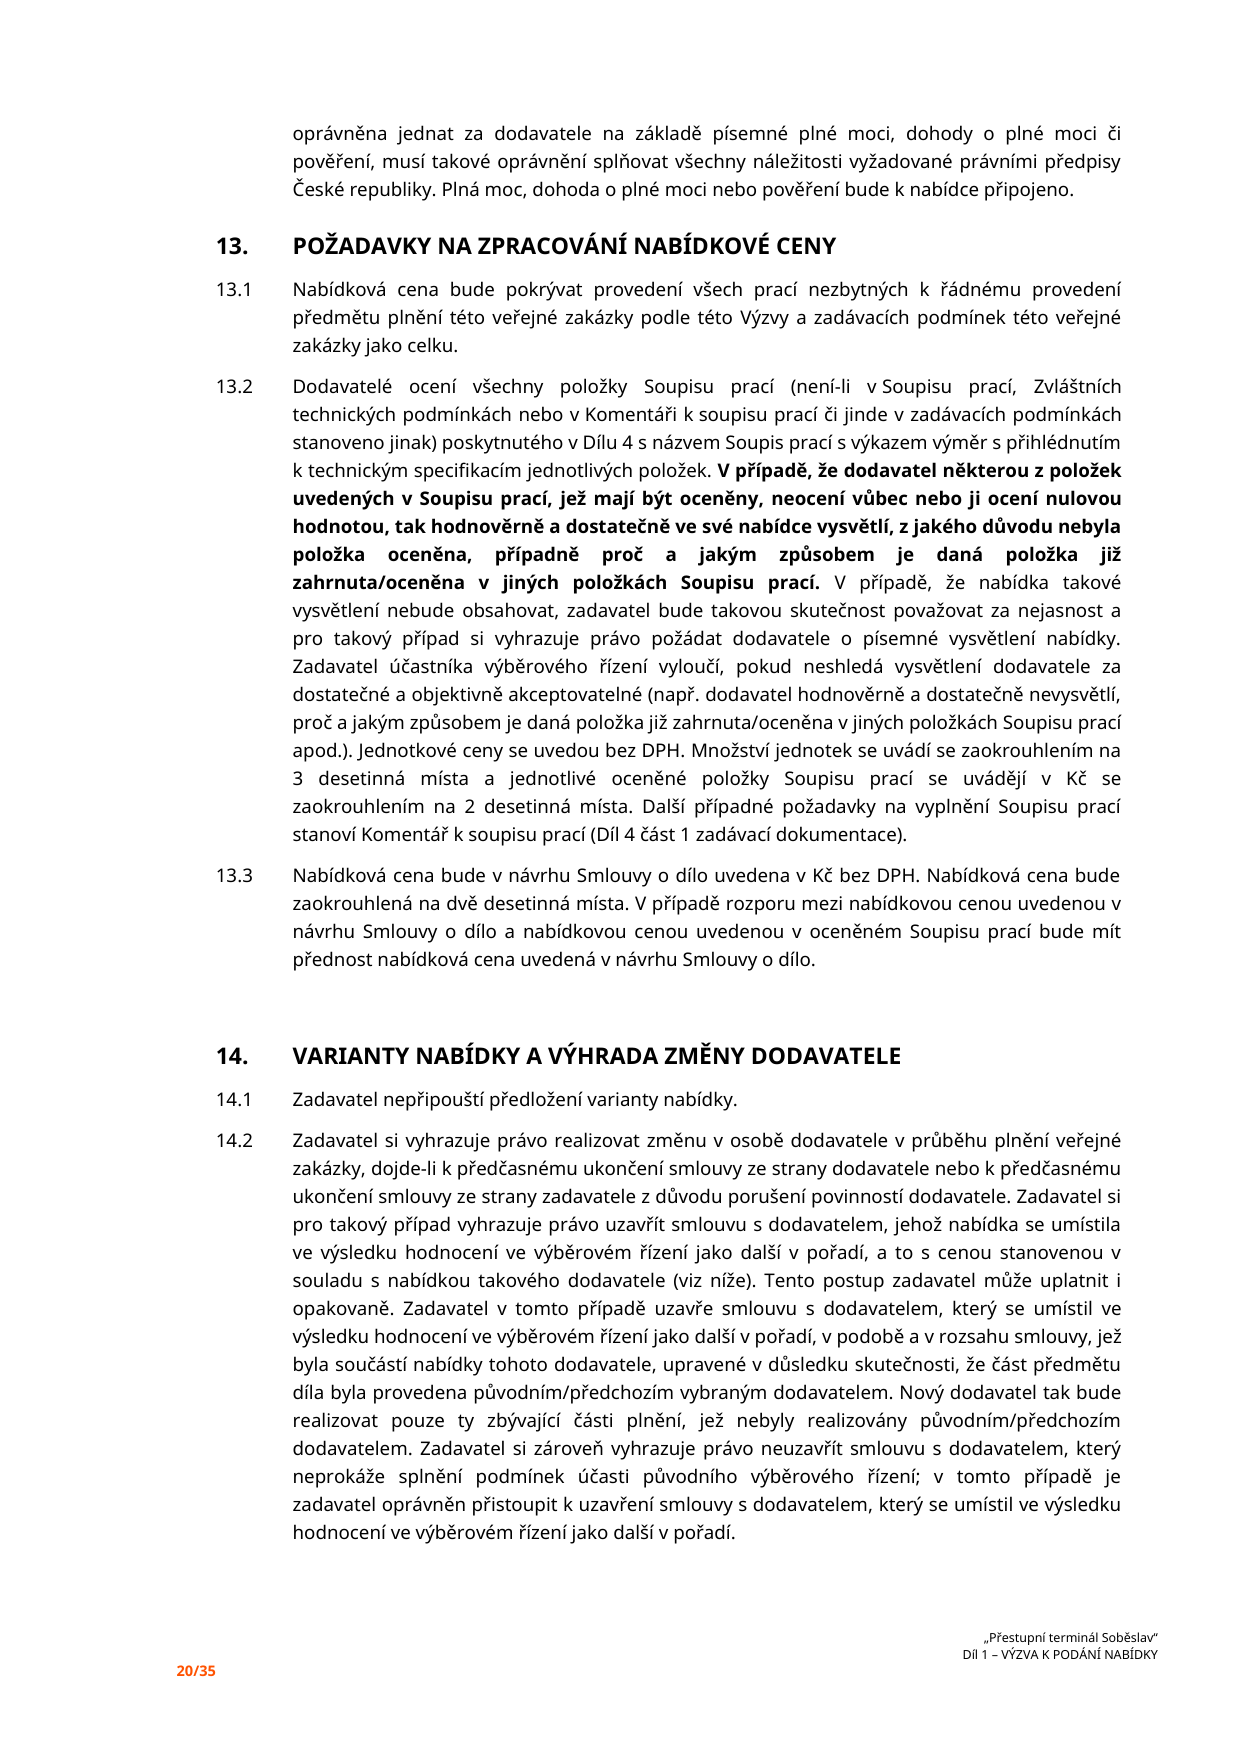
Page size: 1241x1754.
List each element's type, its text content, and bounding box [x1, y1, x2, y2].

text VARIANTY NABÍDKY A VÝHRADA ZMĚNY DODAVATELE [216, 1039, 1122, 1071]
text Zadavatel nepřipouští předložení varianty nabídky. [216, 1086, 1122, 1112]
text Nabídková cena bude v návrhu Smlouvy o dílo uvedena v Kč bez DPH. Nabídková cena bude zaokrouhlená na dvě desetinná místa. V případě rozporu mezi nabídkovou cenou uvedenou v návrhu Smlouvy o dílo a nabídkovou cenou uvedenou v oceněném Soupisu prací bude mít přednost nabídková cena uvedená v návrhu Smlouvy o dílo. [216, 862, 1122, 972]
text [216, 121, 1122, 202]
text Zadavatel si vyhrazuje právo realizovat změnu v osobě dodavatele v průběhu plnění veřejné zakázky, dojde-li k předčasnému ukončení smlouvy ze strany dodavatele nebo k předčasnému ukončení smlouvy ze strany zadavatele z důvodu porušení povinností dodavatele. Zadavatel si pro takový případ vyhrazuje právo uzavřít smlouvu s dodavatelem, jehož nabídka se umístila ve výsledku hodnocení ve výběrovém řízení jako další v pořadí, a to s cenou stanovenou v souladu s nabídkou takového dodavatele (viz níže). Tento postup zadavatel může uplatnit i opakovaně. Zadavatel v tomto případě uzavře smlouvu s dodavatelem, který se umístil ve výsledku hodnocení ve výběrovém řízení jako další v pořadí, v podobě a v rozsahu smlouvy, jež byla součástí nabídky tohoto dodavatele, upravené v důsledku skutečnosti, že část předmětu díla byla provedena původním/předchozím vybraným dodavatelem. Nový dodavatel tak bude realizovat pouze ty zbývající části plnění, jež nebyly realizovány původním/předchozím dodavatelem. Zadavatel si zároveň vyhrazuje právo neuzavřít smlouvu s dodavatelem, který neprokáže splnění podmínek účasti původního výběrového řízení; v tomto případě je zadavatel oprávněn přistoupit k uzavření smlouvy s dodavatelem, který se umístil ve výsledku hodnocení ve výběrovém řízení jako další v pořadí. [216, 1127, 1122, 1545]
text Dodavatelé ocení všechny položky Soupisu prací (není-li v Soupisu prací, Zvláštních technických podmínkách nebo v Komentáři k soupisu prací či jinde v zadávacích podmínkách stanoveno jinak) poskytnutého v Dílu 4 s názvem Soupis prací s výkazem výměr s přihlédnutím k technickým specifikacím jednotlivých položek. V případě, že dodavatel některou z položek uvedených v Soupisu prací, jež mají být oceněny, neocení vůbec nebo ji ocení nulovou hodnotou, tak hodnověrně a dostatečně ve své nabídce vysvětlí, z jakého důvodu nebyla položka oceněna, případně proč a jakým způsobem je daná položka již zahrnuta/oceněna v jiných položkách Soupisu prací. V případě, že nabídka takové vysvětlení nebude obsahovat, zadavatel bude takovou skutečnost považovat za nejasnost a pro takový případ si vyhrazuje právo požádat dodavatele o písemné vysvětlení nabídky. Zadavatel účastníka výběrového řízení vyloučí, pokud neshledá vysvětlení dodavatele za dostatečné a objektivně akceptovatelné (např. dodavatel hodnověrně a dostatečně nevysvětlí, proč a jakým způsobem je daná položka již zahrnuta/oceněna v jiných položkách Soupisu prací apod.). Jednotkové ceny se uvedou bez DPH. Množství jednotek se uvádí se zaokrouhlením na 3 desetinná místa a jednotlivé oceněné položky Soupisu prací se uvádějí v Kč se zaokrouhlením na 2 desetinná místa. Další případné požadavky na vyplnění Soupisu prací stanoví Komentář k soupisu prací (Díl 4 část 1 zadávací dokumentace). [216, 373, 1122, 847]
text POŽADAVKY NA ZPRACOVÁNÍ NABÍDKOVÉ CENY [216, 230, 1122, 261]
text Nabídková cena bude pokrývat provedení všech prací nezbytných k řádnému provedení předmětu plnění této veřejné zakázky podle této Výzvy a zadávacích podmínek této veřejné zakázky jako celku. [216, 277, 1122, 358]
